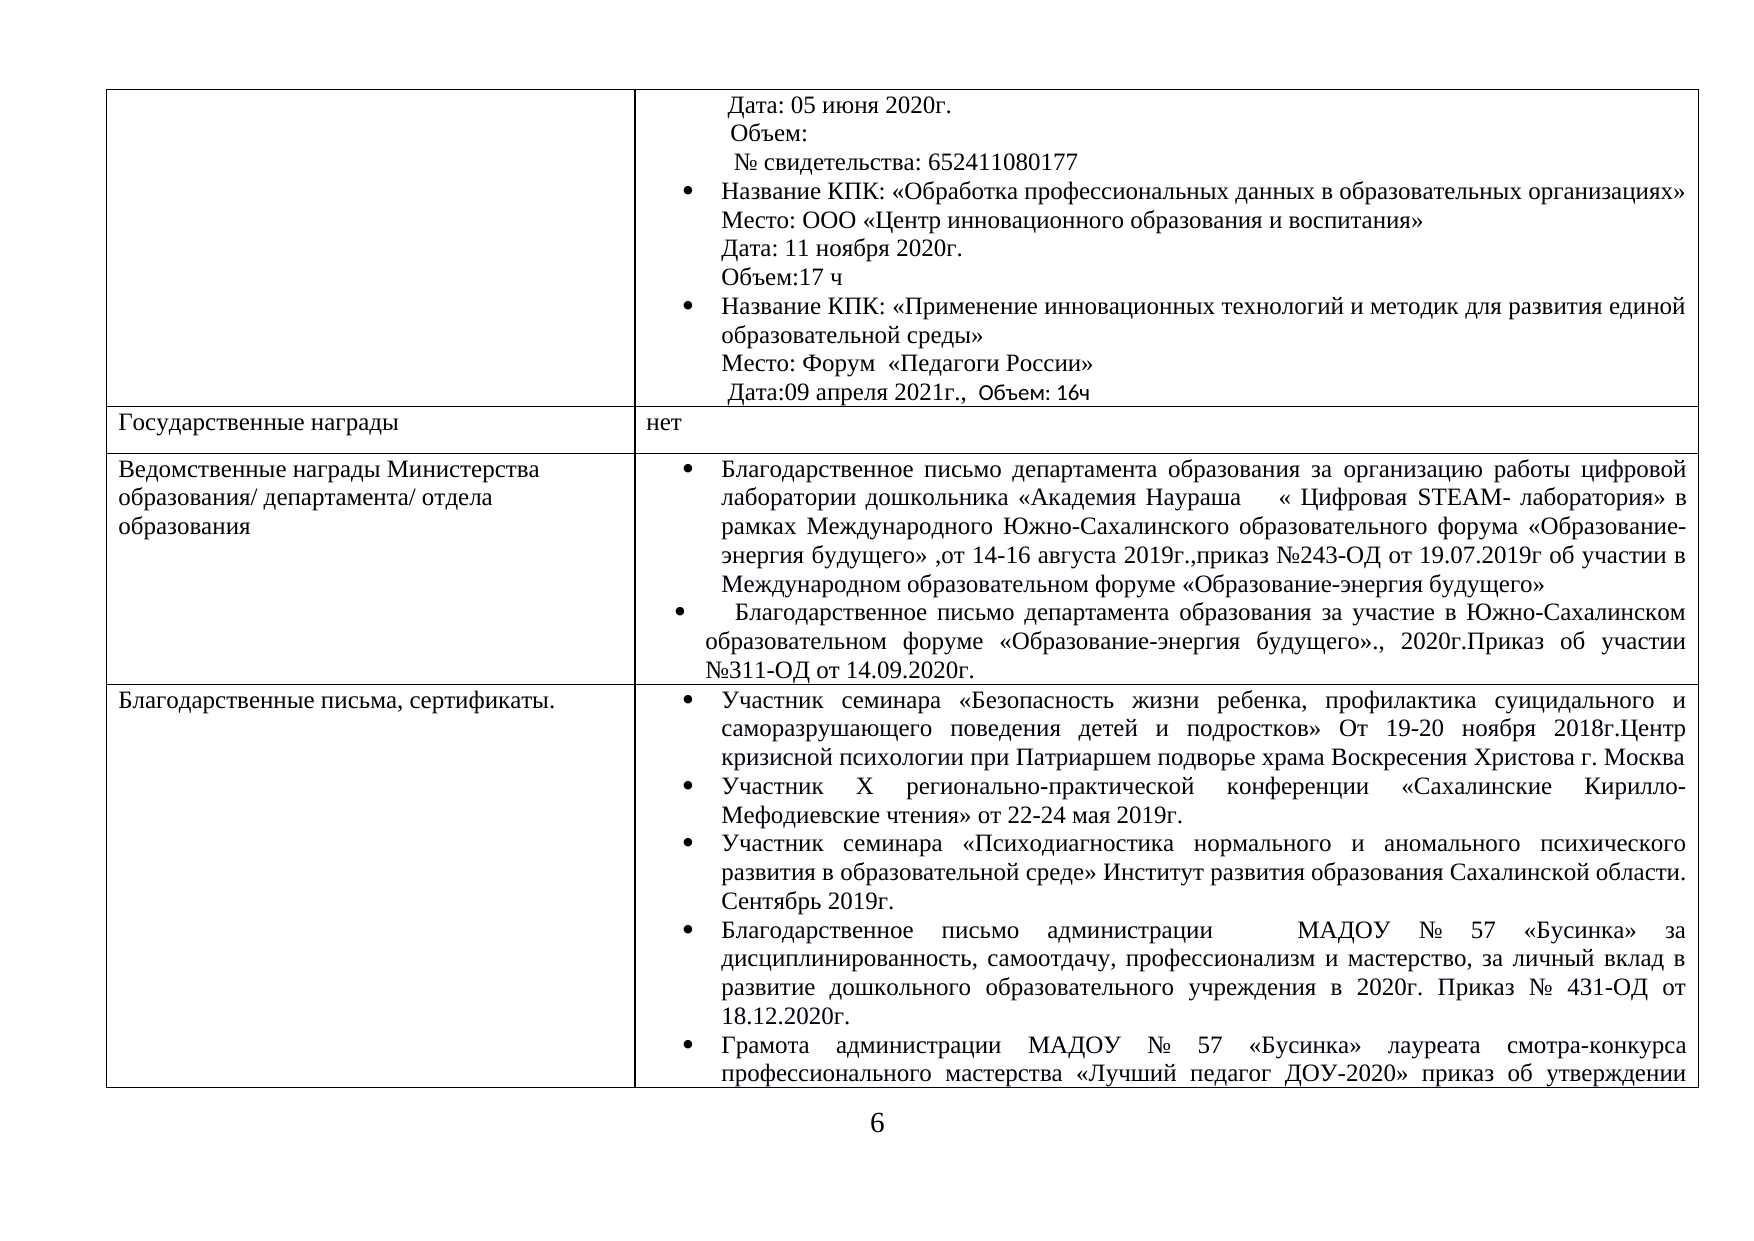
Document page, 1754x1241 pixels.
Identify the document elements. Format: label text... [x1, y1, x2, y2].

table_cell Государственные награды [107, 407, 634, 453]
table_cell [636, 685, 1698, 1087]
table_cell нет [636, 407, 1698, 453]
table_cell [107, 685, 634, 1087]
table_cell Ведомственные награды Министерства образования/ департамента/ отдела образования [107, 454, 634, 684]
table_cell Благодарственное письмо департамента образования за организацию работы цифровой лаборатории дошкольника «Академия Наураша « Цифровая STEAM- лаборатория» в рамках Международного Южно-Сахалинского образовательного форума «Образование-энергия будущего» ,от 14-16 августа 2019г.,приказ №243-ОД от 19.07.2019г об участии в Международном образовательном форуме «Образование-энергия будущего» Благодарственное письмо департамента образования за участие в Южно-Сахалинском образовательном форуме «Образование-энергия будущего»., 2020г.Приказ об участии №311-ОД от 14.09.2020г. [636, 454, 1698, 684]
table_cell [107, 90, 634, 406]
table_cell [636, 90, 1698, 406]
